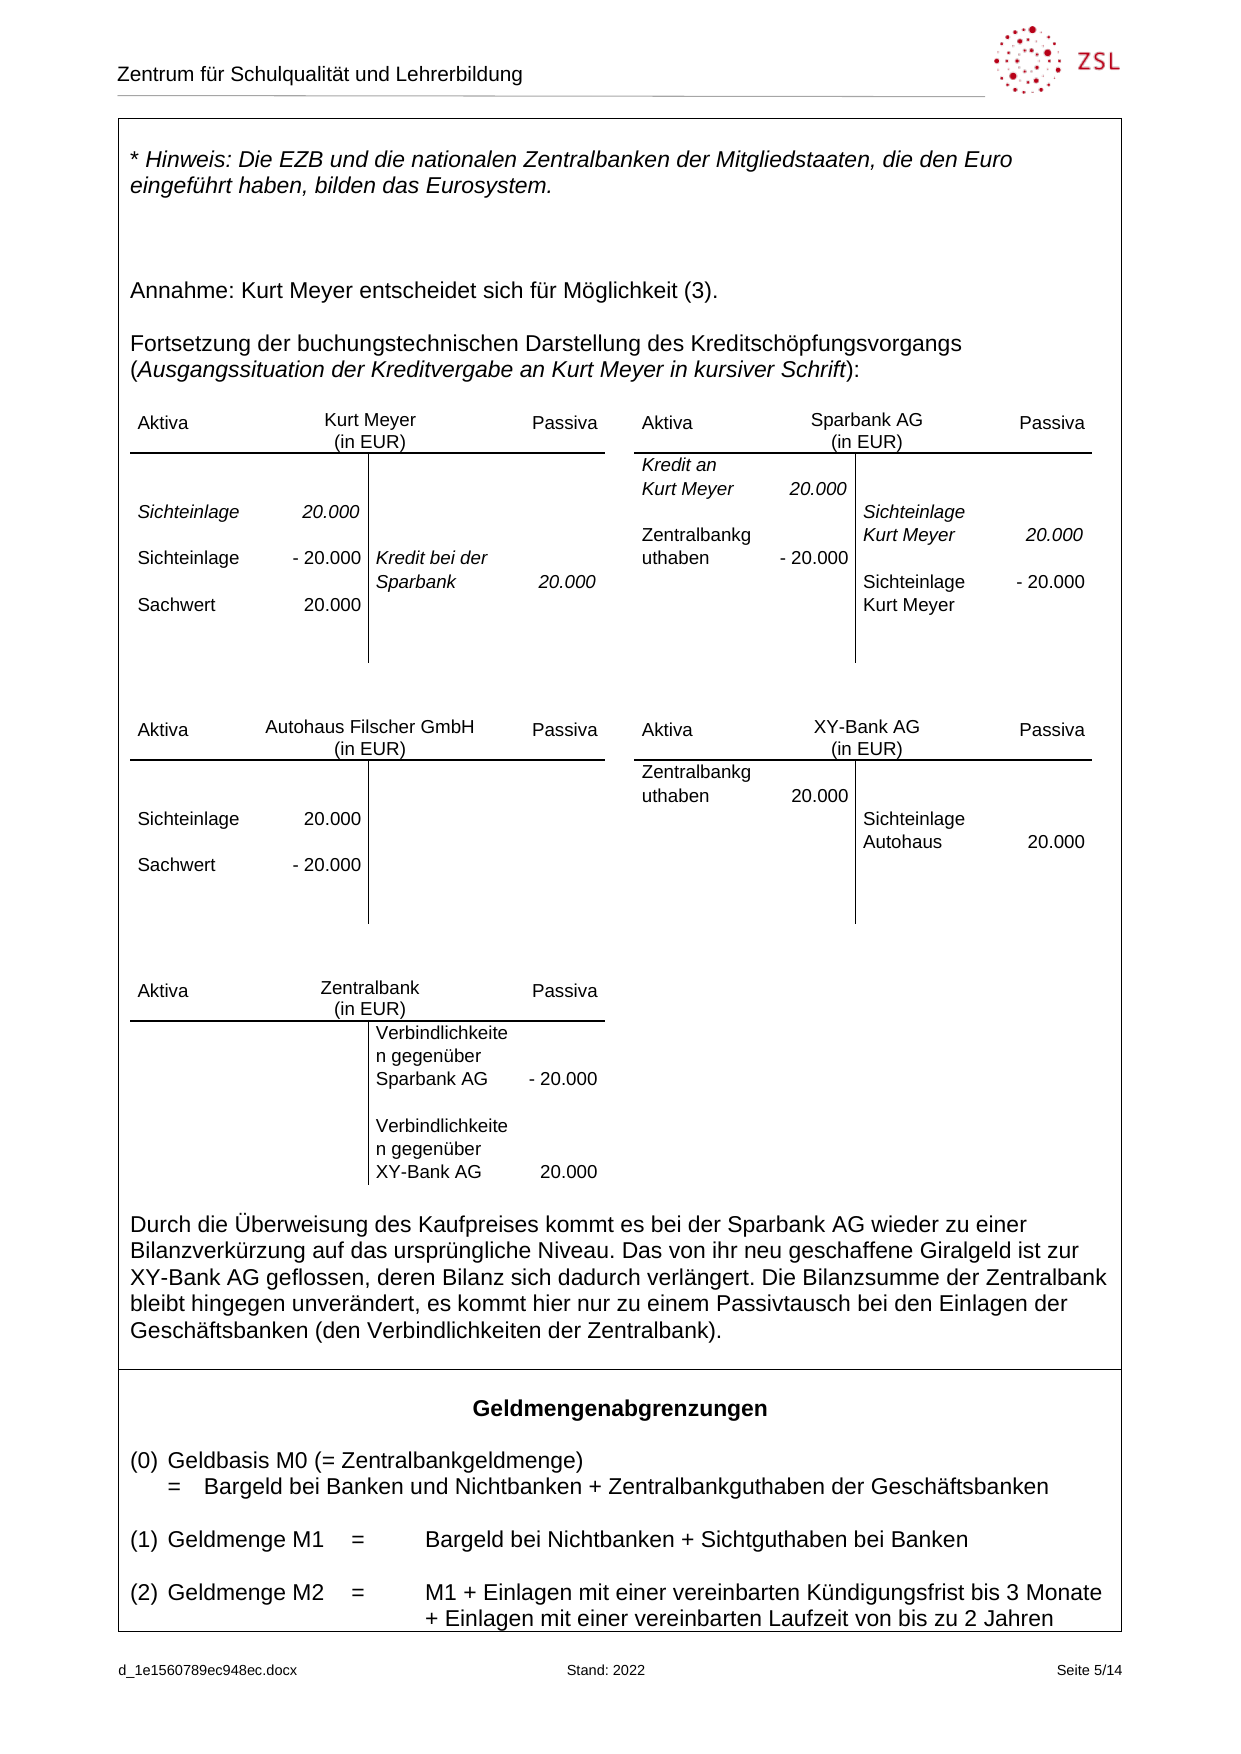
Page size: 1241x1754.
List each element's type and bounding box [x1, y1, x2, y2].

table_cell [119, 1370, 1121, 1631]
picture [992, 25, 1122, 96]
table_cell [119, 119, 1121, 1369]
